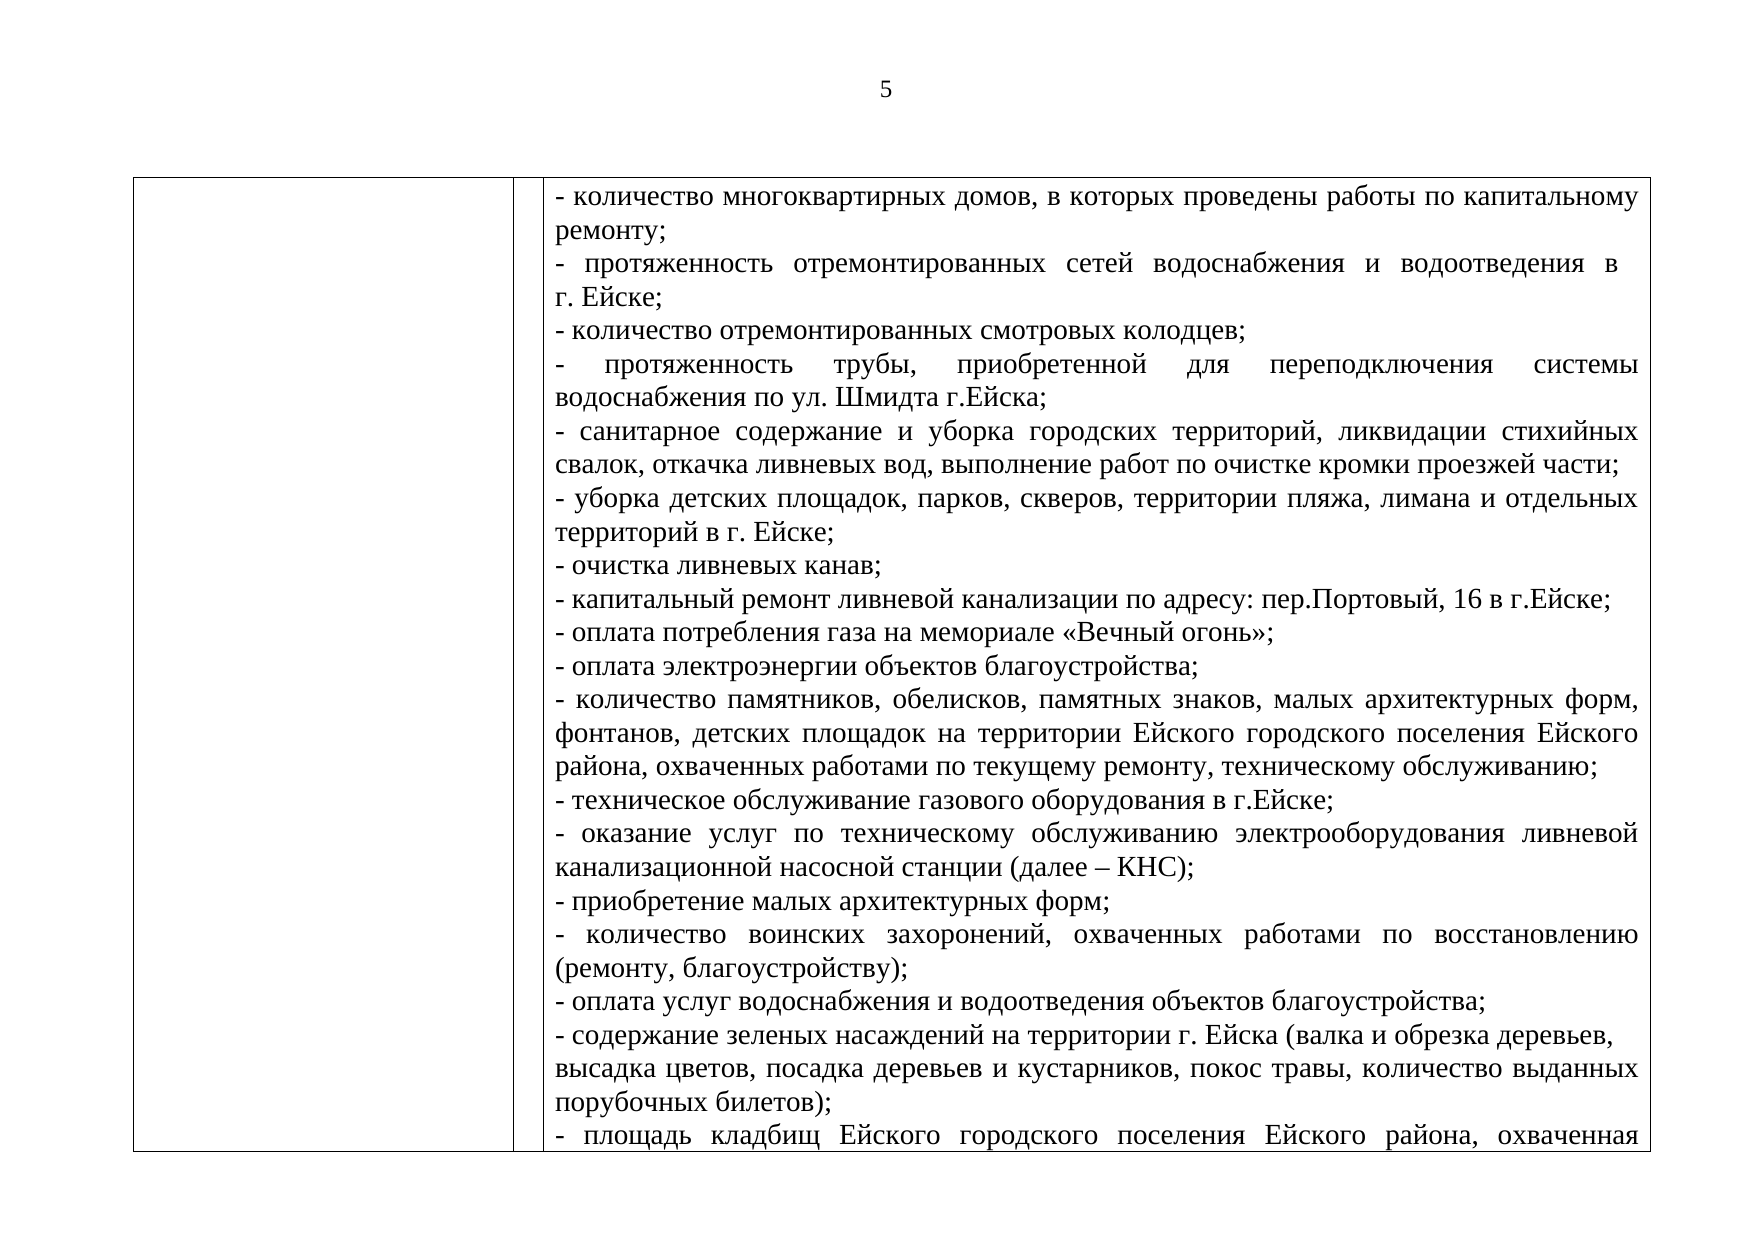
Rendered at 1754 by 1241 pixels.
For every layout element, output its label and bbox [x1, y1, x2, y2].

table_cell [514, 178, 543, 1151]
table_cell [134, 178, 513, 1151]
table_cell [544, 178, 1650, 1151]
